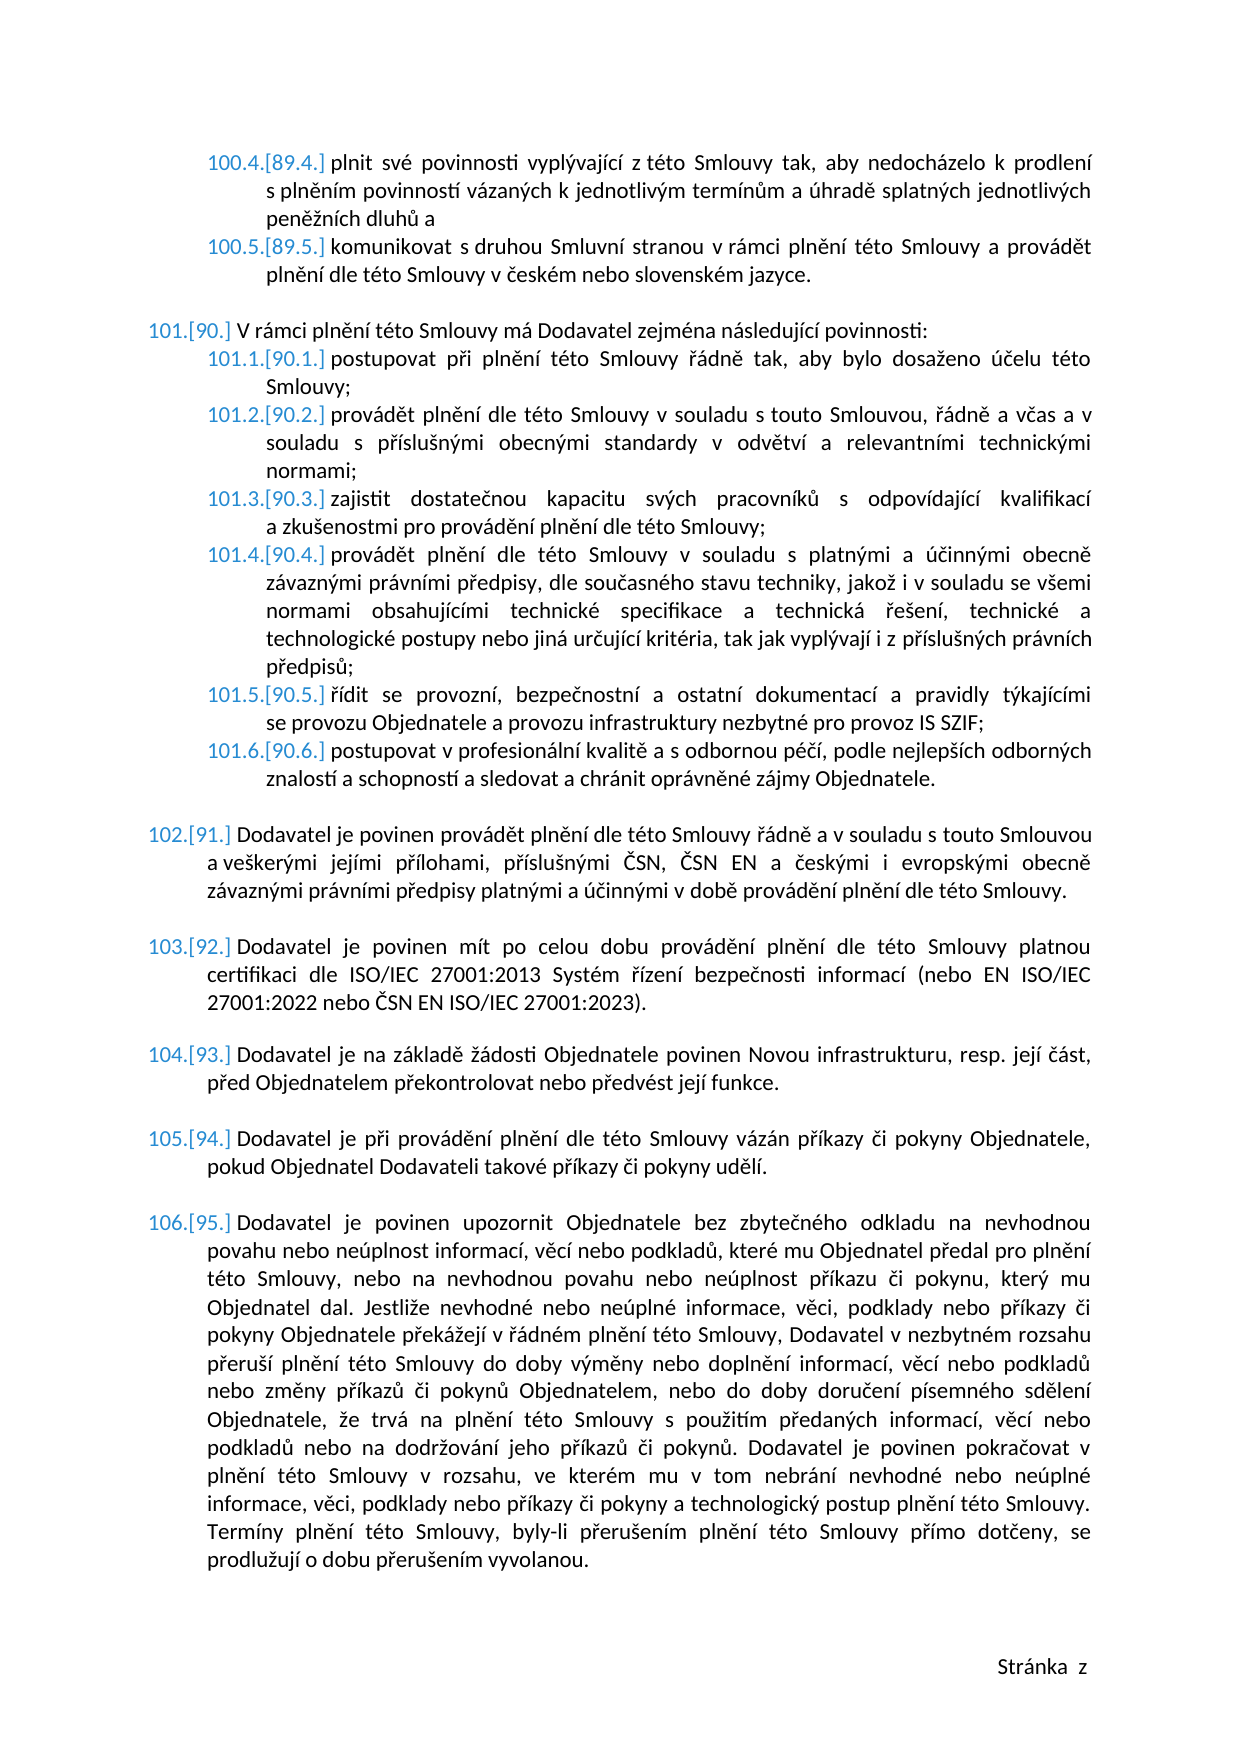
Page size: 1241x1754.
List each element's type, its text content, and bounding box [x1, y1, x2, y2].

list zajistit dostatečnou kapacitu svých pracovníků s odpovídající kvalifikací a zkušenostmi pro provádění plnění dle této Smlouvy; [207, 484, 1092, 540]
text Dodavatel je povinen upozornit Objednatele bez zbytečného odkladu na nevhodnou povahu nebo neúplnost informací, věcí nebo podkladů, které mu Objednatel předal pro plnění této Smlouvy, nebo na nevhodnou povahu nebo neúplnost příkazu či pokynu, který mu Objednatel dal. Jestliže nevhodné nebo neúplné informace, věci, podklady nebo příkazy či pokyny Objednatele překážejí v řádném plnění této Smlouvy, Dodavatel v nezbytném rozsahu přeruší plnění této Smlouvy do doby výměny nebo doplnění informací, věcí nebo podkladů nebo změny příkazů či pokynů Objednatelem, nebo do doby doručení písemného sdělení Objednatele, že trvá na plnění této Smlouvy s použitím předaných informací, věcí nebo podkladů nebo na dodržování jeho příkazů či pokynů. Dodavatel je povinen pokračovat v plnění této Smlouvy v rozsahu, ve kterém mu v tom nebrání nevhodné nebo neúplné informace, věci, podklady nebo příkazy či pokyny a technologický postup plnění této Smlouvy. Termíny plnění této Smlouvy, byly-li přerušením plnění této Smlouvy přímo dotčeny, se prodlužují o dobu přerušením vyvolanou. [148, 1208, 1092, 1573]
list postupovat v profesionální kvalitě a s odbornou péčí, podle nejlepších odborných znalostí a schopností a sledovat a chránit oprávněné zájmy Objednatele. [207, 736, 1092, 792]
list plnit své povinnosti vyplývající z této Smlouvy tak, aby nedocházelo k prodlení s plněním povinností vázaných k jednotlivým termínům a úhradě splatných jednotlivých peněžních dluhů a [207, 148, 1092, 232]
text V rámci plnění této Smlouvy má Dodavatel zejména následující povinnosti: [148, 316, 1092, 344]
list postupovat při plnění této Smlouvy řádně tak, aby bylo dosaženo účelu této Smlouvy; [207, 344, 1092, 400]
list provádět plnění dle této Smlouvy v souladu s touto Smlouvou, řádně a včas a v souladu s příslušnými obecnými standardy v odvětví a relevantními technickými normami; [207, 400, 1092, 484]
list Dodavatel je na základě žádosti Objednatele povinen Novou infrastrukturu, resp. její část, před Objednatelem překontrolovat nebo předvést její funkce. [148, 1040, 1092, 1096]
list komunikovat s druhou Smluvní stranou v rámci plnění této Smlouvy a provádět plnění dle této Smlouvy v českém nebo slovenském jazyce. [207, 232, 1092, 288]
text Dodavatel je při provádění plnění dle této Smlouvy vázán příkazy či pokyny Objednatele, pokud Objednatel Dodavateli takové příkazy či pokyny udělí. [148, 1124, 1092, 1181]
text Dodavatel je povinen provádět plnění dle této Smlouvy řádně a v souladu s touto Smlouvou a veškerými jejími přílohami, příslušnými ČSN, ČSN EN a českými i evropskými obecně závaznými právními předpisy platnými a účinnými v době provádění plnění dle této Smlouvy. [148, 820, 1092, 904]
list řídit se provozní, bezpečnostní a ostatní dokumentací a pravidly týkajícími se provozu Objednatele a provozu infrastruktury nezbytné pro provoz IS SZIF; [207, 680, 1092, 736]
list provádět plnění dle této Smlouvy v souladu s platnými a účinnými obecně závaznými právními předpisy, dle současného stavu techniky, jakož i v souladu se všemi normami obsahujícími technické specifikace a technická řešení, technické a technologické postupy nebo jiná určující kritéria, tak jak vyplývají i z příslušných právních předpisů; [207, 540, 1092, 680]
text Dodavatel je povinen mít po celou dobu provádění plnění dle této Smlouvy platnou certifikaci dle ISO/IEC 27001:2013 Systém řízení bezpečnosti informací (nebo EN ISO/IEC 27001:2022 nebo ČSN EN ISO/IEC 27001:2023). [148, 932, 1092, 1016]
